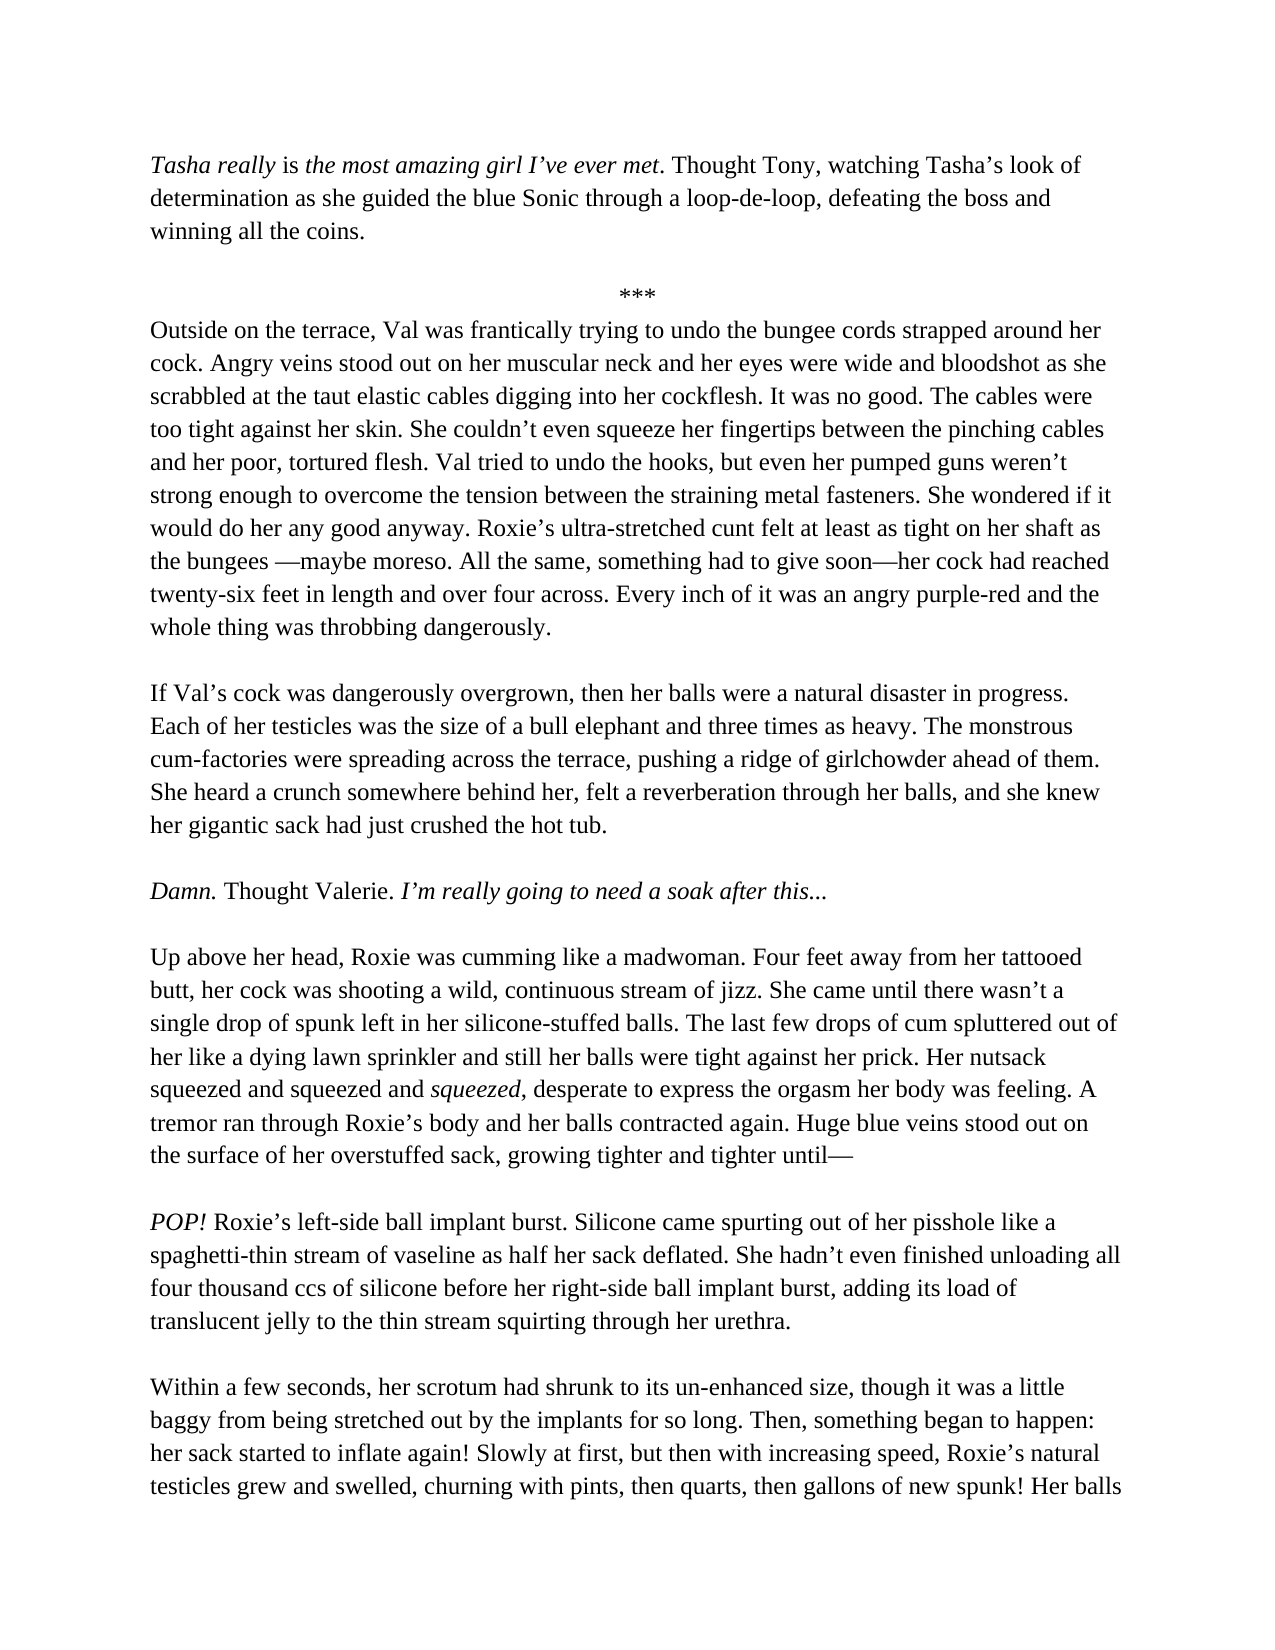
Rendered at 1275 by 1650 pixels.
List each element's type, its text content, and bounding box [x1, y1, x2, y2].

text Tasha really is the most amazing girl I’ve ever met. Thought Tony, watching Tasha’s look of determination as she guided the blue Sonic through a loop-de-loop, defeating the boss and winning all the coins. [150, 150, 1125, 245]
text *** [150, 282, 1125, 311]
text Outside on the terrace, Val was frantically trying to undo the bungee cords strapped around her cock. Angry veins stood out on her muscular neck and her eyes were wide and bloodshot as she scrabbled at the taut elastic cables digging into her cockflesh. It was no good. The cables were too tight against her skin. She couldn’t even squeeze her fingertips between the pinching cables and her poor, tortured flesh. Val tried to undo the hooks, but even her pumped guns weren’t strong enough to overcome the tension between the straining metal fasteners. She wondered if it would do her any good anyway. Roxie’s ultra-stretched cunt felt at least as tight on her shaft as the bungees —maybe moreso. All the same, something had to give soon—her cock had reached twenty-six feet in length and over four across. Every inch of it was an angry purple-red and the whole thing was throbbing dangerously. [150, 315, 1125, 641]
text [150, 1372, 1125, 1499]
text Damn. Thought Valerie. I’m really going to need a soak after this... [150, 876, 1125, 905]
text If Val’s cock was dangerously overgrown, then her balls were a natural disaster in progress. Each of her testicles was the size of a bull elephant and three times as heavy. The monstrous cum-factories were spreading across the terrace, pushing a ridge of girlchowder ahead of them. She heard a crunch somewhere behind her, felt a reverberation through her balls, and she knew her gigantic sack had just crushed the hot tub. [150, 678, 1125, 839]
text POP! Roxie’s left-side ball implant burst. Silicone came spurting out of her pisshole like a spaghetti-thin stream of vaseline as half her sack deflated. She hadn’t even finished unloading all four thousand ccs of silicone before her right-side ball implant burst, adding its load of translucent jelly to the thin stream squirting through her urethra. [150, 1207, 1125, 1334]
text Up above her head, Roxie was cumming like a madwoman. Four feet away from her tattooed butt, her cock was shooting a wild, continuous stream of jizz. She came until there wasn’t a single drop of spunk left in her silicone-stuffed balls. The last few drops of cum spluttered out of her like a dying lawn sprinkler and still her balls were tight against her prick. Her nutsack squeezed and squeezed and squeezed, desperate to express the orgasm her body was feeling. A tremor ran through Roxie’s body and her balls contracted again. Huge blue veins stood out on the surface of her overstuffed sack, growing tighter and tighter until— [150, 942, 1125, 1169]
